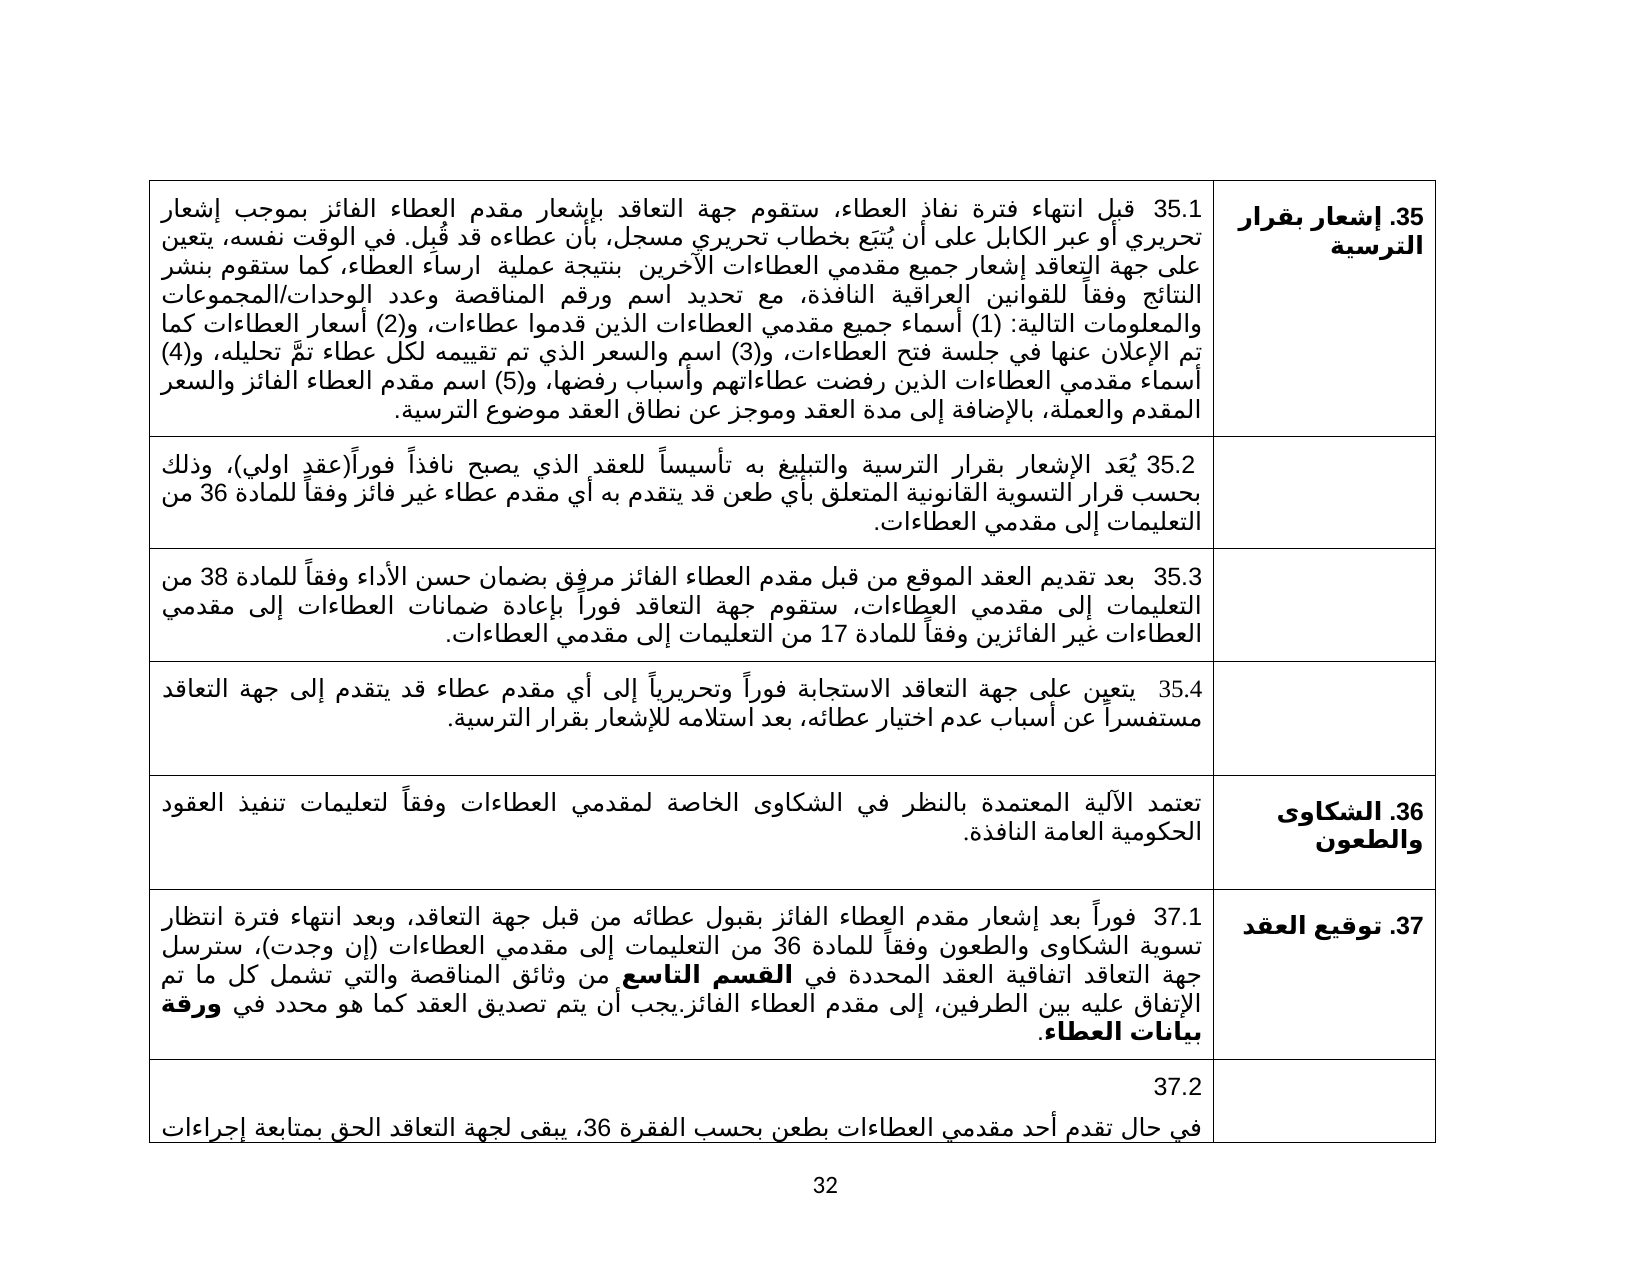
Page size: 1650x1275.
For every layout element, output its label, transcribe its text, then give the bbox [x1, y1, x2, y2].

table_cell 37. توقيع العقد [1214, 890, 1435, 1058]
table_cell [1214, 1060, 1435, 1142]
table_cell 35.4 يتعين على جهة التعاقد الاستجابة فوراً وتحريرياً إلى أي مقدم عطاء قد يتقدم إلى جهة التعاقد مستفسراً عن أسباب عدم اختيار عطائه، بعد استلامه للإشعار بقرار الترسية. [150, 662, 1213, 775]
table_cell 35.1 قبل انتهاء فترة نفاذ العطاء، ستقوم جهة التعاقد بإشعار مقدم العطاء الفائز بموجب إشعار تحريري أو عبر الكابل على أن يُتبَع بخطاب تحريري مسجل، بأن عطاءه قد قُبِل. في الوقت نفسه، يتعين على جهة التعاقد إشعار جميع مقدمي العطاءات الآخرين بنتيجة عملية ارساء العطاء، كما ستقوم بنشر النتائج وفقاً للقوانين العراقية النافذة، مع تحديد اسم ورقم المناقصة وعدد الوحدات/المجموعات والمعلومات التالية: (1) أسماء جميع مقدمي العطاءات الذين قدموا عطاءات، و(2) أسعار العطاءات كما تم الإعلان عنها في جلسة فتح العطاءات، و(3) اسم والسعر الذي تم تقييمه لكل عطاء تمَّ تحليله، و(4) أسماء مقدمي العطاءات الذين رفضت عطاءاتهم وأسباب رفضها، و(5) اسم مقدم العطاء الفائز والسعر المقدم والعملة، بالإضافة إلى مدة العقد وموجز عن نطاق العقد موضوع الترسية. [150, 181, 1213, 436]
table_cell [1214, 662, 1435, 775]
table_cell 35.3 بعد تقديم العقد الموقع من قبل مقدم العطاء الفائز مرفق بضمان حسن الأداء وفقاً للمادة 38 من التعليمات إلى مقدمي العطاءات، ستقوم جهة التعاقد فوراً بإعادة ضمانات العطاءات إلى مقدمي العطاءات غير الفائزين وفقاً للمادة 17 من التعليمات إلى مقدمي العطاءات. [150, 549, 1213, 661]
table_cell 35. إشعار بقرار الترسية [1214, 181, 1435, 436]
table_cell [1214, 437, 1435, 548]
table_cell [1214, 549, 1435, 661]
table_cell 37.1 فوراً بعد إشعار مقدم العطاء الفائز بقبول عطائه من قبل جهة التعاقد، وبعد انتهاء فترة انتظار تسوية الشكاوى والطعون وفقاً للمادة 36 من التعليمات إلى مقدمي العطاءات (إن وجدت)، سترسل جهة التعاقد اتفاقية العقد المحددة في القسم التاسع من وثائق المناقصة والتي تشمل كل ما تم الإتفاق عليه بين الطرفين، إلى مقدم العطاء الفائز.يجب أن يتم تصديق العقد كما هو محدد في ورقة بيانات العطاء. [150, 890, 1213, 1058]
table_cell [150, 1060, 1213, 1142]
table_cell 35.2 يُعَد الإشعار بقرار الترسية والتبليغ به تأسيساً للعقد الذي يصبح نافذاً فوراً(عقد اولي)، وذلك بحسب قرار التسوية القانونية المتعلق بأي طعن قد يتقدم به أي مقدم عطاء غير فائز وفقاً للمادة 36 من التعليمات إلى مقدمي العطاءات. [150, 437, 1213, 548]
table_cell تعتمد الآلية المعتمدة بالنظر في الشكاوى الخاصة لمقدمي العطاءات وفقاً لتعليمات تنفيذ العقود الحكومية العامة النافذة. [150, 776, 1213, 889]
table_cell 36. الشكاوى والطعون [1214, 776, 1435, 889]
